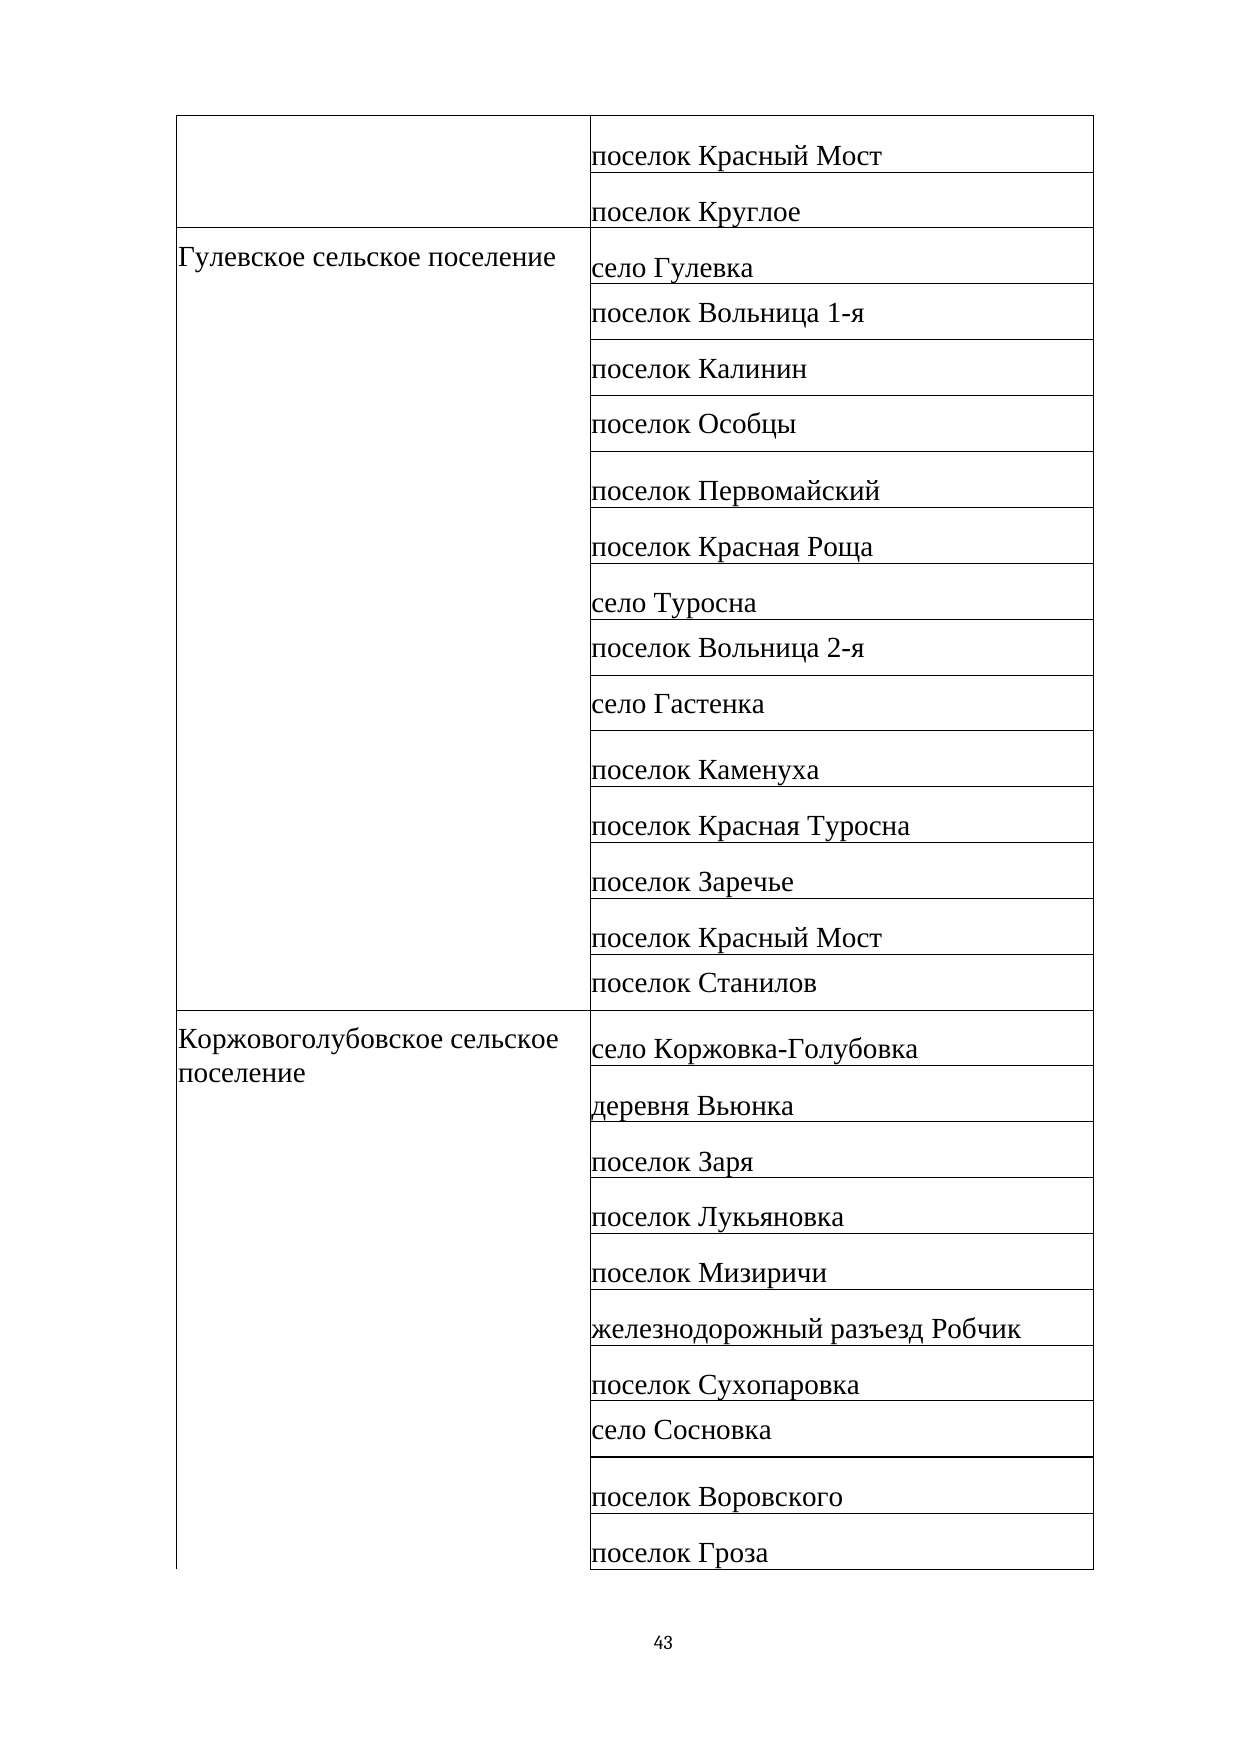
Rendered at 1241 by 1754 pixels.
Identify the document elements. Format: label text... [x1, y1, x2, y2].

table_cell поселок Первомайский [591, 452, 1093, 507]
table_cell Коржовоголубовское сельское поселение [177, 1011, 590, 1569]
table_cell поселок Сухопаровка [591, 1346, 1093, 1400]
table_cell Гулевское сельское поселение [177, 228, 590, 1010]
table_cell поселок Калинин [591, 340, 1093, 395]
table_cell поселок Особцы [591, 396, 1093, 451]
table_cell поселок Вольница 1-я [591, 284, 1093, 339]
table_cell поселок Каменуха [591, 731, 1093, 786]
table_cell поселок Станилов [591, 955, 1093, 1010]
table_cell поселок Заречье [591, 843, 1093, 898]
table_cell поселок Мизиричи [591, 1234, 1093, 1289]
table_cell село Коржовка-Голубовка [591, 1011, 1093, 1065]
table_cell поселок Круглое [591, 173, 1093, 227]
table_cell поселок Лукьяновка [591, 1178, 1093, 1233]
table_cell село Гастенка [591, 676, 1093, 730]
table_cell поселок Заря [591, 1122, 1093, 1177]
table_cell поселок Гроза [591, 1514, 1093, 1569]
table_cell деревня Вьюнка [591, 1066, 1093, 1121]
table_header [177, 116, 590, 227]
table_cell поселок Красный Мост [591, 899, 1093, 954]
table_cell поселок Красная Роща [591, 508, 1093, 562]
table_cell железнодорожный разъезд Робчик [591, 1290, 1093, 1345]
table_cell поселок Вольница 2-я [591, 620, 1093, 674]
table_cell село Туросна [591, 564, 1093, 618]
table_cell поселок Красная Туросна [591, 787, 1093, 842]
table_header поселок Красный Мост [591, 116, 1093, 172]
table_cell село Гулевка [591, 228, 1093, 283]
table_cell село Сосновка [591, 1401, 1093, 1456]
table_cell поселок Воровского [591, 1458, 1093, 1512]
